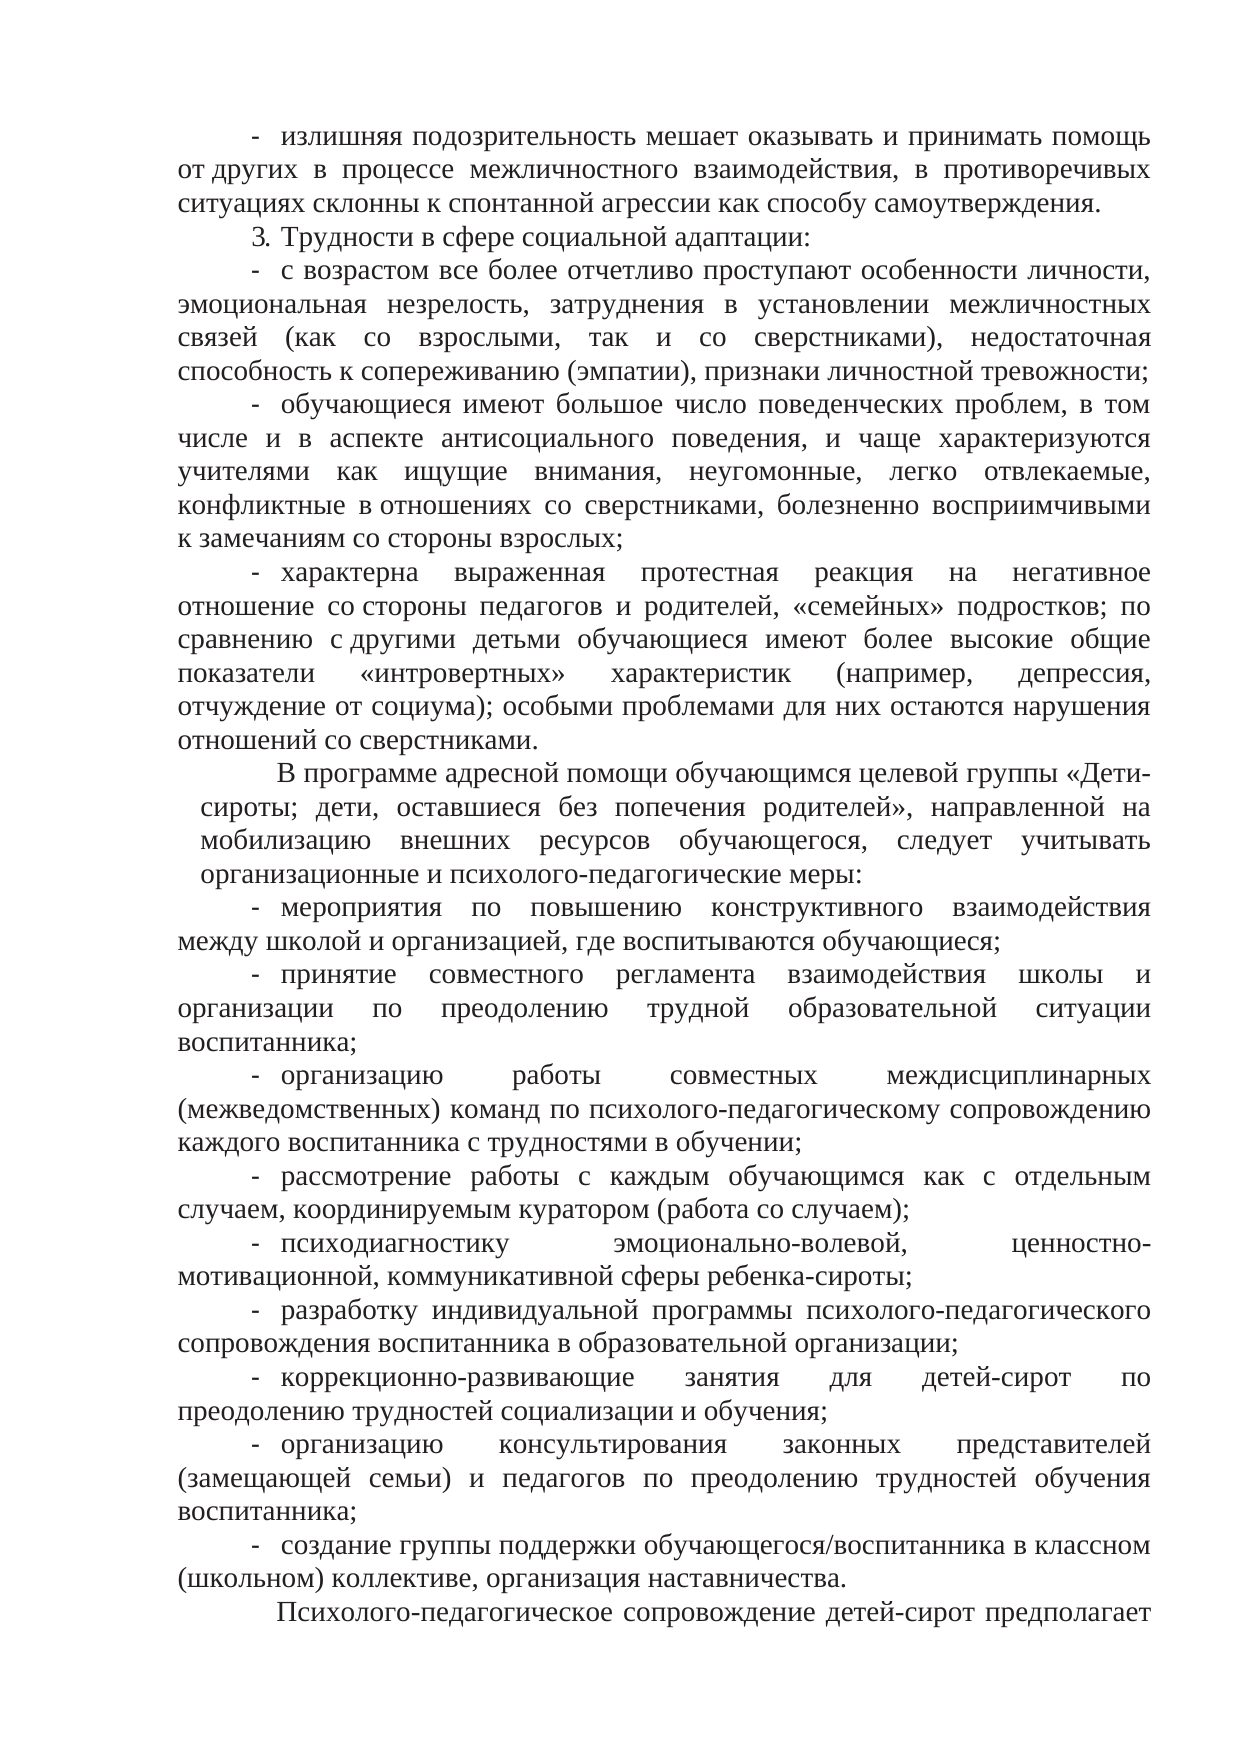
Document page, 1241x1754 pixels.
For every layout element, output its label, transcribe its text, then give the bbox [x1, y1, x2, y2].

list коррекционно-развивающие занятия для детей-сирот по преодолению трудностей социализации и обучения; [177, 1359, 1152, 1426]
list принятие совместного регламента взаимодействия школы и организации по преодолению трудной образовательной ситуации воспитанника; [177, 957, 1152, 1057]
text В программе адресной помощи обучающимся целевой группы «Дети-сироты; дети, оставшиеся без попечения родителей», направленной на мобилизацию внешних ресурсов обучающегося, следует учитывать организационные и психолого-педагогические меры: [200, 755, 1152, 889]
list обучающиеся имеют большое число поведенческих проблем, в том числе и в аспекте антисоциального поведения, и чаще характеризуются учителями как ищущие внимания, неугомонные, легко отвлекаемые, конфликтные в отношениях со сверстниками, болезненно восприимчивыми к замечаниям со стороны взрослых; [177, 386, 1152, 554]
list мероприятия по повышению конструктивного взаимодействия между школой и организацией, где воспитываются обучающиеся; [177, 889, 1152, 957]
list психодиагностику эмоционально-волевой, ценностно-мотивационной, коммуникативной сферы ребенка-сироты; [177, 1225, 1152, 1292]
list Трудности в сфере социальной адаптации: [177, 219, 1152, 252]
list организацию консультирования законных представителей (замещающей семьи) и педагогов по преодолению трудностей обучения воспитанника; [177, 1426, 1152, 1527]
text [200, 1594, 1152, 1627]
list организацию работы совместных междисциплинарных (межведомственных) команд по психолого-педагогическому сопровождению каждого воспитанника с трудностями в обучении; [177, 1057, 1152, 1158]
list характерна выраженная протестная реакция на негативное отношение со стороны педагогов и родителей, «семейных» подростков; по сравнению с другими детьми обучающиеся имеют более высокие общие показатели «интровертных» характеристик (например, депрессия, отчуждение от социума); особыми проблемами для них остаются нарушения отношений со сверстниками. [177, 554, 1152, 755]
list разработку индивидуальной программы психолого-педагогического сопровождения воспитанника в образовательной организации; [177, 1292, 1152, 1359]
list рассмотрение работы с каждым обучающимся как с отдельным случаем, координируемым куратором (работа со случаем); [177, 1158, 1152, 1225]
list излишняя подозрительность мешает оказывать и принимать помощь от других в процессе межличностного взаимодействия, в противоречивых ситуациях склонны к спонтанной агрессии как способу самоутверждения. [177, 118, 1152, 219]
list с возрастом все более отчетливо проступают особенности личности, эмоциональная незрелость, затруднения в установлении межличностных связей (как со взрослыми, так и со сверстниками), недостаточная способность к сопереживанию (эмпатии), признаки личностной тревожности; [177, 252, 1152, 386]
list создание группы поддержки обучающегося/воспитанника в классном (школьном) коллективе, организация наставничества. [177, 1527, 1152, 1594]
